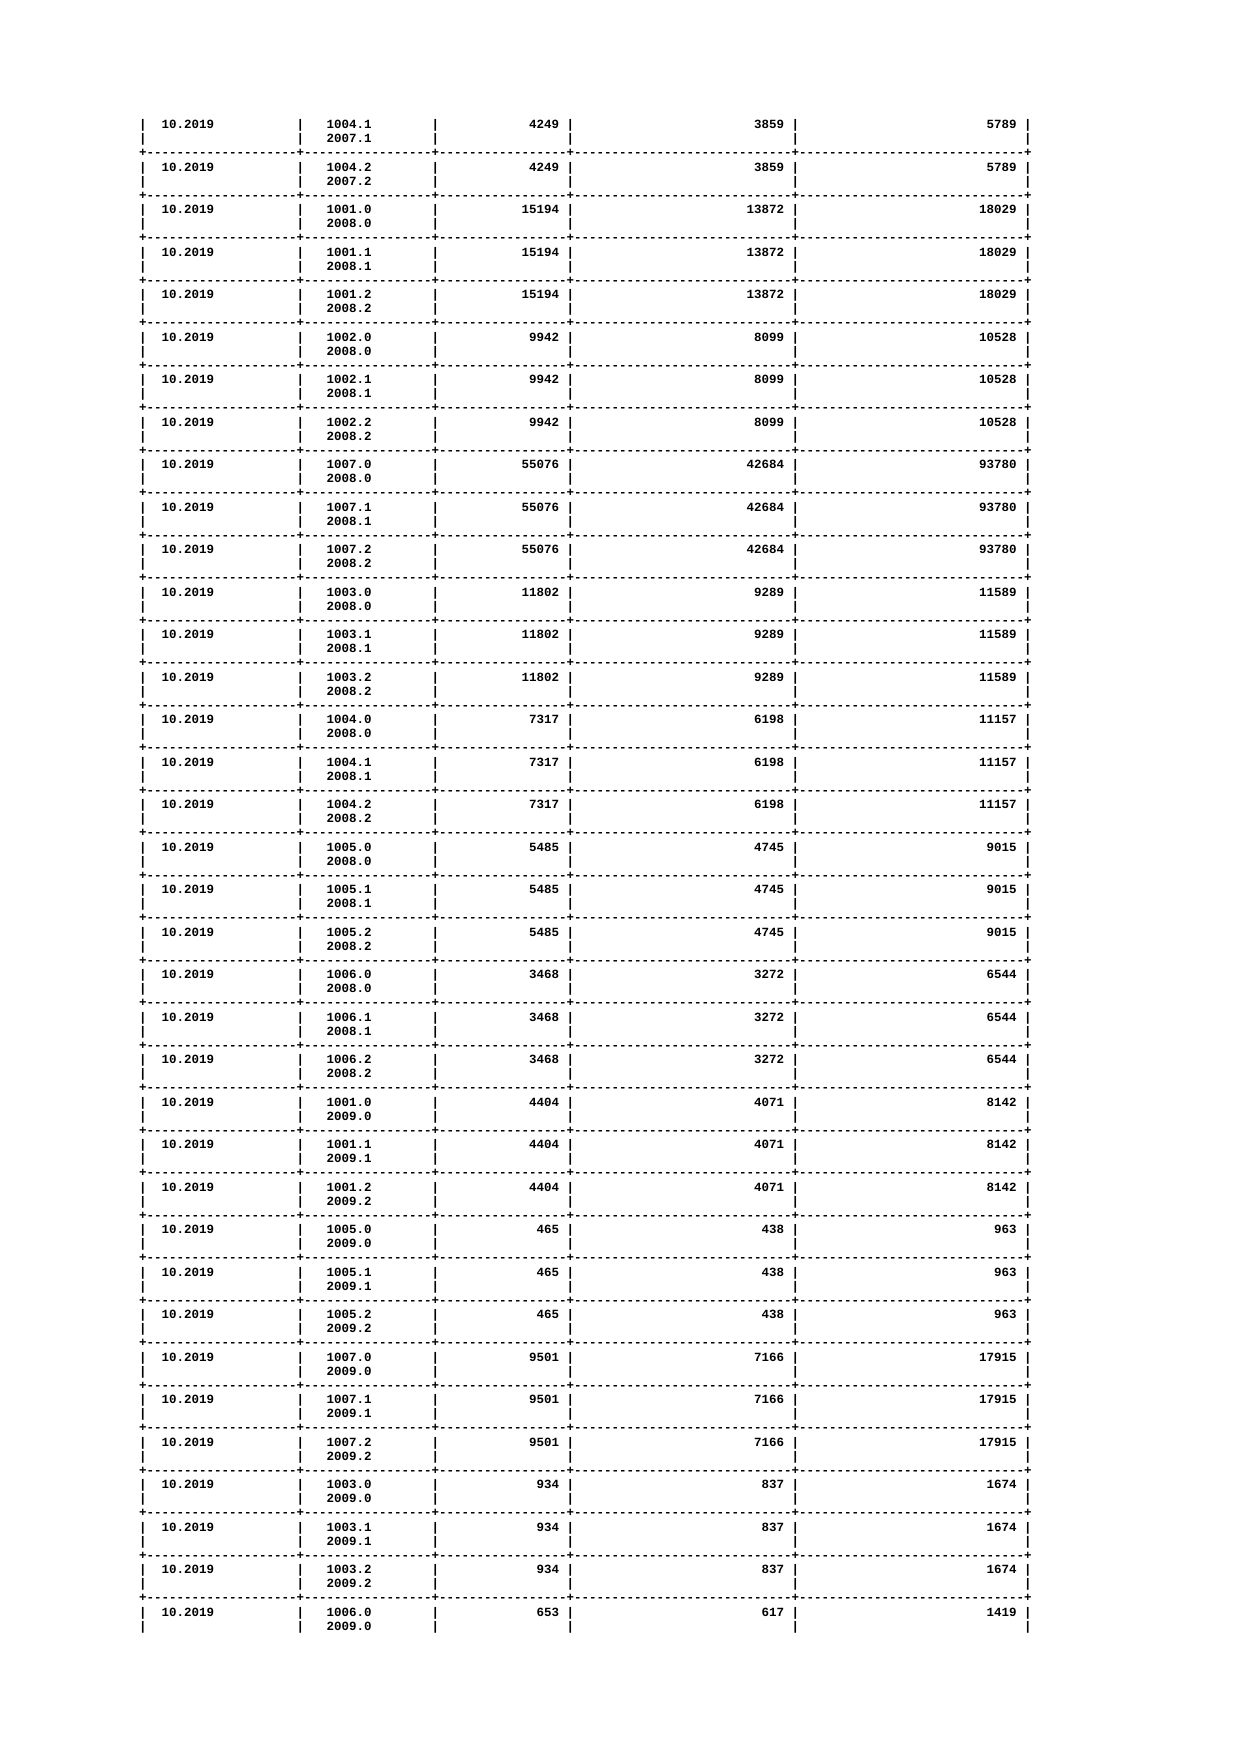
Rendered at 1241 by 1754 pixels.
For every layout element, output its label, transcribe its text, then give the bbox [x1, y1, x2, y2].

text +--------------------+-----------------+-----------------+-----------------------------+------------------------------+ [139, 656, 1101, 671]
text +--------------------+-----------------+-----------------+-----------------------------+------------------------------+ [139, 189, 1101, 203]
text +--------------------+-----------------+-----------------+-----------------------------+------------------------------+ [139, 1549, 1101, 1563]
text | 10.2019 | 1006.0 | 653 | 617 | 1419 | [139, 1606, 1101, 1620]
text | | 2009.1 | | | | [139, 1152, 1101, 1166]
text +--------------------+-----------------+-----------------+-----------------------------+------------------------------+ [139, 911, 1101, 926]
text +--------------------+-----------------+-----------------+-----------------------------+------------------------------+ [139, 826, 1101, 841]
text | | 2009.2 | | | | [139, 1322, 1101, 1336]
text +--------------------+-----------------+-----------------+-----------------------------+------------------------------+ [139, 1421, 1101, 1436]
text | | 2008.2 | | | | [139, 1067, 1101, 1081]
text | | 2008.0 | | | | [139, 982, 1101, 996]
text +--------------------+-----------------+-----------------+-----------------------------+------------------------------+ [139, 231, 1101, 246]
text | 10.2019 | 1004.2 | 4249 | 3859 | 5789 | [139, 161, 1101, 175]
text | | 2008.2 | | | | [139, 685, 1101, 699]
text | 10.2019 | 1007.1 | 55076 | 42684 | 93780 | [139, 501, 1101, 515]
text | 10.2019 | 1003.0 | 934 | 837 | 1674 | [139, 1478, 1101, 1492]
text +--------------------+-----------------+-----------------+-----------------------------+------------------------------+ [139, 444, 1101, 458]
text | 10.2019 | 1003.1 | 11802 | 9289 | 11589 | [139, 628, 1101, 642]
text +--------------------+-----------------+-----------------+-----------------------------+------------------------------+ [139, 954, 1101, 968]
text | 10.2019 | 1003.2 | 11802 | 9289 | 11589 | [139, 671, 1101, 685]
text | 10.2019 | 1002.1 | 9942 | 8099 | 10528 | [139, 373, 1101, 387]
text | 10.2019 | 1005.0 | 5485 | 4745 | 9015 | [139, 841, 1101, 855]
text | | 2009.2 | | | | [139, 1195, 1101, 1209]
text +--------------------+-----------------+-----------------+-----------------------------+------------------------------+ [139, 1039, 1101, 1053]
text | | 2008.1 | | | | [139, 642, 1101, 656]
text | 10.2019 | 1007.2 | 55076 | 42684 | 93780 | [139, 543, 1101, 557]
text | | 2008.1 | | | | [139, 515, 1101, 529]
text | 10.2019 | 1005.2 | 465 | 438 | 963 | [139, 1308, 1101, 1322]
text | 10.2019 | 1005.0 | 465 | 438 | 963 | [139, 1223, 1101, 1237]
text | | 2008.0 | | | | [139, 855, 1101, 869]
text | 10.2019 | 1007.2 | 9501 | 7166 | 17915 | [139, 1436, 1101, 1450]
text | | 2008.1 | | | | [139, 1025, 1101, 1039]
text +--------------------+-----------------+-----------------+-----------------------------+------------------------------+ [139, 1251, 1101, 1266]
text +--------------------+-----------------+-----------------+-----------------------------+------------------------------+ [139, 1294, 1101, 1308]
text | | 2009.2 | | | | [139, 1577, 1101, 1591]
text +--------------------+-----------------+-----------------+-----------------------------+------------------------------+ [139, 359, 1101, 373]
text +--------------------+-----------------+-----------------+-----------------------------+------------------------------+ [139, 529, 1101, 543]
text | | 2009.1 | | | | [139, 1535, 1101, 1549]
text | 10.2019 | 1004.1 | 7317 | 6198 | 11157 | [139, 756, 1101, 770]
text | | 2008.2 | | | | [139, 940, 1101, 954]
text | 10.2019 | 1006.1 | 3468 | 3272 | 6544 | [139, 1011, 1101, 1025]
text | | 2009.0 | | | | [139, 1492, 1101, 1506]
text +--------------------+-----------------+-----------------+-----------------------------+------------------------------+ [139, 1209, 1101, 1223]
text | | 2009.1 | | | | [139, 1407, 1101, 1421]
text +--------------------+-----------------+-----------------+-----------------------------+------------------------------+ [139, 401, 1101, 416]
text +--------------------+-----------------+-----------------+-----------------------------+------------------------------+ [139, 741, 1101, 756]
text | 10.2019 | 1005.1 | 5485 | 4745 | 9015 | [139, 883, 1101, 897]
text | 10.2019 | 1001.0 | 15194 | 13872 | 18029 | [139, 203, 1101, 217]
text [139, 1591, 1101, 1606]
text | | 2007.1 | | | | [139, 132, 1101, 146]
text +--------------------+-----------------+-----------------+-----------------------------+------------------------------+ [139, 1124, 1101, 1138]
text +--------------------+-----------------+-----------------+-----------------------------+------------------------------+ [139, 1506, 1101, 1521]
text | 10.2019 | 1002.0 | 9942 | 8099 | 10528 | [139, 331, 1101, 345]
text +--------------------+-----------------+-----------------+-----------------------------+------------------------------+ [139, 1379, 1101, 1393]
text | | 2008.0 | | | | [139, 727, 1101, 741]
text +--------------------+-----------------+-----------------+-----------------------------+------------------------------+ [139, 699, 1101, 713]
text | 10.2019 | 1004.0 | 7317 | 6198 | 11157 | [139, 713, 1101, 727]
text | 10.2019 | 1001.0 | 4404 | 4071 | 8142 | [139, 1096, 1101, 1110]
text | 10.2019 | 1004.2 | 7317 | 6198 | 11157 | [139, 798, 1101, 812]
text | 10.2019 | 1004.1 | 4249 | 3859 | 5789 | [139, 118, 1101, 132]
text | | 2009.1 | | | | [139, 1280, 1101, 1294]
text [139, 146, 1101, 161]
text | | 2008.1 | | | | [139, 770, 1101, 784]
text +--------------------+-----------------+-----------------+-----------------------------+------------------------------+ [139, 1081, 1101, 1096]
text | | 2009.0 | | | | [139, 1110, 1101, 1124]
text | 10.2019 | 1005.2 | 5485 | 4745 | 9015 | [139, 926, 1101, 940]
text | 10.2019 | 1007.0 | 9501 | 7166 | 17915 | [139, 1351, 1101, 1365]
text | 10.2019 | 1007.1 | 9501 | 7166 | 17915 | [139, 1393, 1101, 1407]
text +--------------------+-----------------+-----------------+-----------------------------+------------------------------+ [139, 316, 1101, 331]
text | | 2008.1 | | | | [139, 897, 1101, 911]
text +--------------------+-----------------+-----------------+-----------------------------+------------------------------+ [139, 1464, 1101, 1478]
text | | 2008.1 | | | | [139, 260, 1101, 274]
text | | 2008.1 | | | | [139, 387, 1101, 401]
text | 10.2019 | 1006.2 | 3468 | 3272 | 6544 | [139, 1053, 1101, 1067]
text | | 2009.0 | | | | [139, 1237, 1101, 1251]
text | 10.2019 | 1001.1 | 15194 | 13872 | 18029 | [139, 246, 1101, 260]
text | | 2008.2 | | | | [139, 302, 1101, 316]
text +--------------------+-----------------+-----------------+-----------------------------+------------------------------+ [139, 274, 1101, 288]
text +--------------------+-----------------+-----------------+-----------------------------+------------------------------+ [139, 486, 1101, 501]
text | | 2007.2 | | | | [139, 175, 1101, 189]
text | | 2008.2 | | | | [139, 812, 1101, 826]
text | | 2009.0 | | | | [139, 1620, 1101, 1634]
text | 10.2019 | 1005.1 | 465 | 438 | 963 | [139, 1266, 1101, 1280]
text | 10.2019 | 1001.1 | 4404 | 4071 | 8142 | [139, 1138, 1101, 1152]
text +--------------------+-----------------+-----------------+-----------------------------+------------------------------+ [139, 869, 1101, 883]
text | 10.2019 | 1001.2 | 4404 | 4071 | 8142 | [139, 1181, 1101, 1195]
text | | 2008.2 | | | | [139, 430, 1101, 444]
text | 10.2019 | 1003.0 | 11802 | 9289 | 11589 | [139, 586, 1101, 600]
text | 10.2019 | 1003.2 | 934 | 837 | 1674 | [139, 1563, 1101, 1577]
text | 10.2019 | 1001.2 | 15194 | 13872 | 18029 | [139, 288, 1101, 302]
text | | 2008.2 | | | | [139, 557, 1101, 571]
text | | 2009.2 | | | | [139, 1450, 1101, 1464]
text | 10.2019 | 1002.2 | 9942 | 8099 | 10528 | [139, 416, 1101, 430]
text +--------------------+-----------------+-----------------+-----------------------------+------------------------------+ [139, 784, 1101, 798]
text | 10.2019 | 1006.0 | 3468 | 3272 | 6544 | [139, 968, 1101, 982]
text | 10.2019 | 1003.1 | 934 | 837 | 1674 | [139, 1521, 1101, 1535]
text +--------------------+-----------------+-----------------+-----------------------------+------------------------------+ [139, 614, 1101, 628]
text +--------------------+-----------------+-----------------+-----------------------------+------------------------------+ [139, 1336, 1101, 1351]
text | | 2008.0 | | | | [139, 600, 1101, 614]
text | | 2008.0 | | | | [139, 217, 1101, 231]
text +--------------------+-----------------+-----------------+-----------------------------+------------------------------+ [139, 996, 1101, 1011]
text | 10.2019 | 1007.0 | 55076 | 42684 | 93780 | [139, 458, 1101, 472]
text +--------------------+-----------------+-----------------+-----------------------------+------------------------------+ [139, 1166, 1101, 1181]
text +--------------------+-----------------+-----------------+-----------------------------+------------------------------+ [139, 571, 1101, 586]
text | | 2009.0 | | | | [139, 1365, 1101, 1379]
text | | 2008.0 | | | | [139, 472, 1101, 486]
text | | 2008.0 | | | | [139, 345, 1101, 359]
